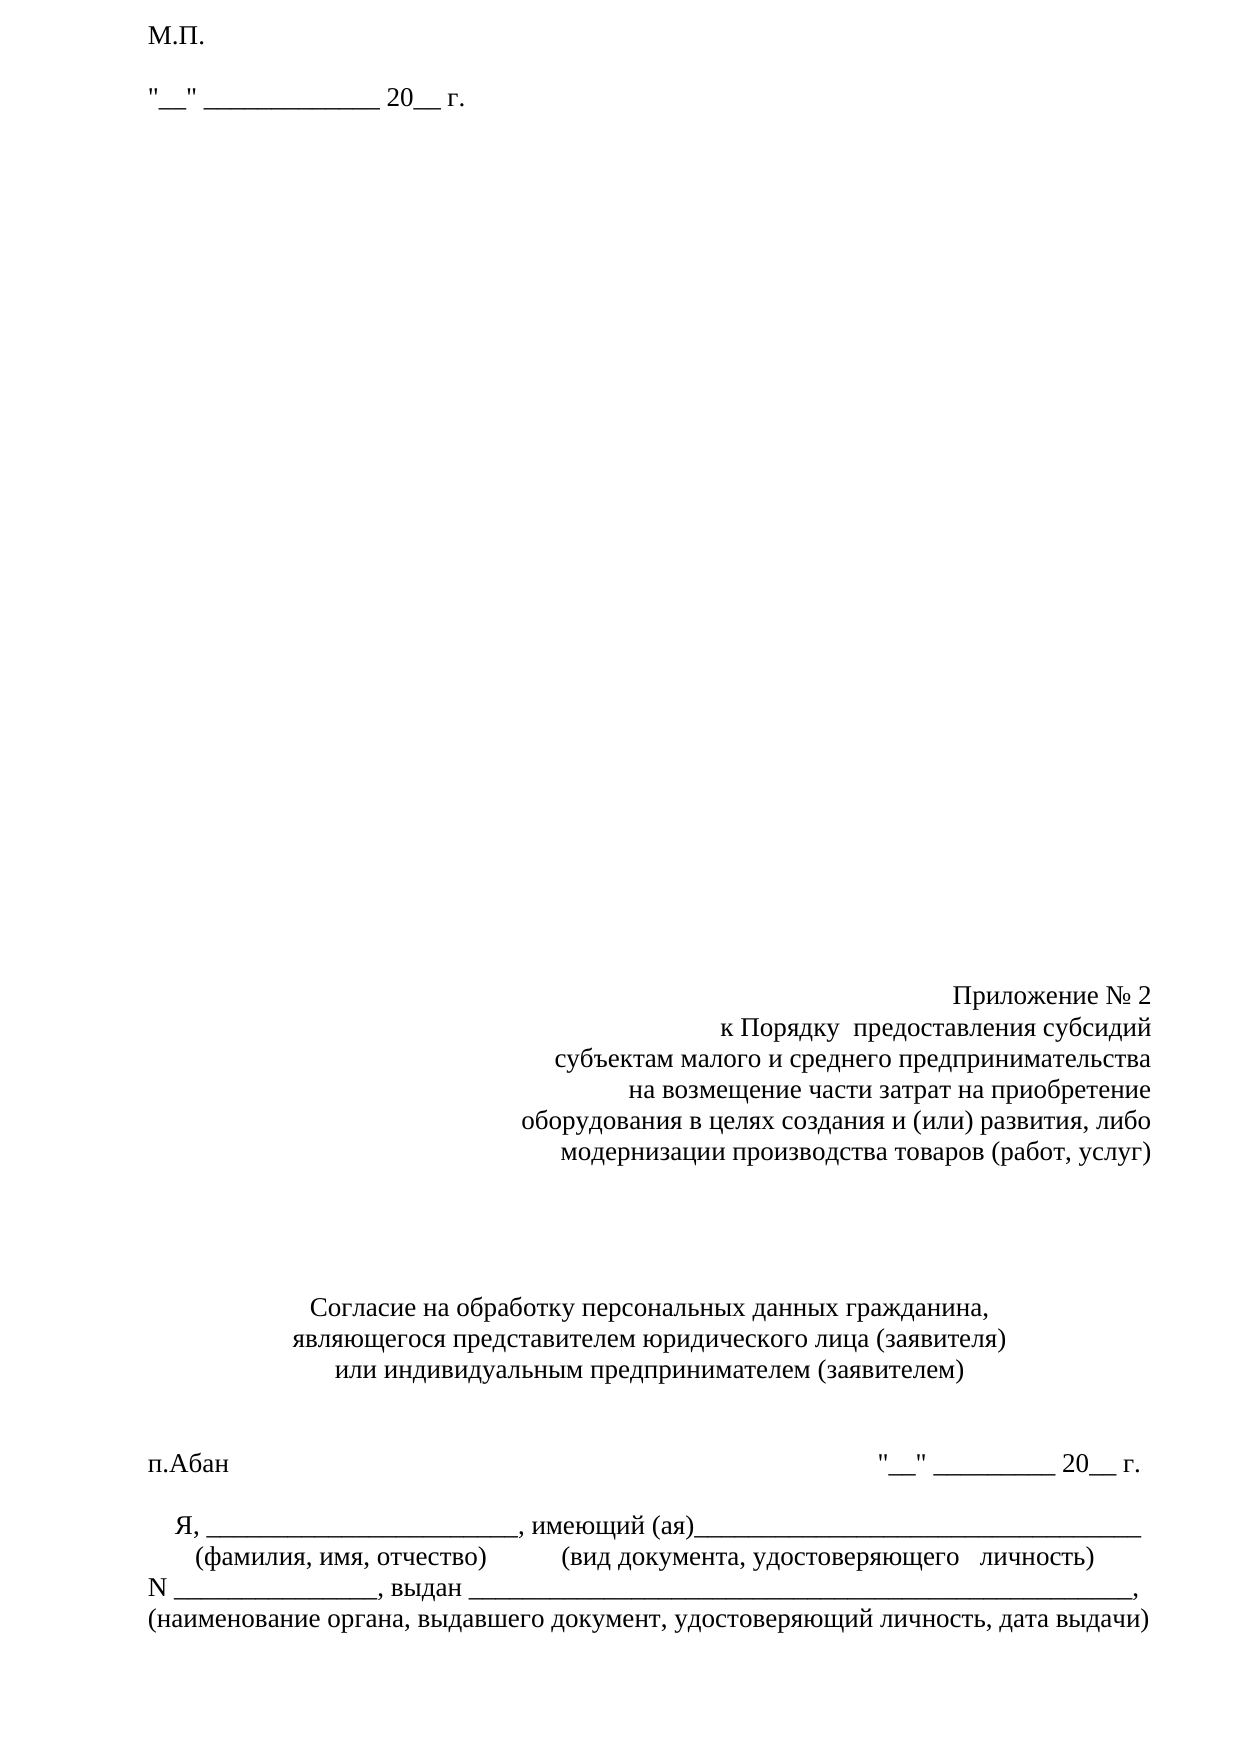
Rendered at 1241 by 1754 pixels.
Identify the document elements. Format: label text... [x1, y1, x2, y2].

text или индивидуальным предпринимателем (заявителем) [148, 1353, 1152, 1384]
text Согласие на обработку персональных данных гражданина, [148, 1291, 1152, 1322]
text Я, _______________________, имеющий (ая)_________________________________ [148, 1509, 1152, 1540]
text к Порядку предоставления субсидий [148, 1011, 1152, 1042]
text оборудования в целях создания и (или) развития, либо [148, 1104, 1152, 1135]
text (наименование органа, выдавшего документ, удостоверяющий личность, дата выдачи) [148, 1602, 1152, 1633]
text М.П. [148, 19, 1152, 50]
text (фамилия, имя, отчество) (вид документа, удостоверяющего личность) [148, 1540, 1152, 1571]
text Приложение № 2 [148, 979, 1152, 1011]
text N _______________, выдан _________________________________________________, [148, 1571, 1152, 1602]
text являющегося представителем юридического лица (заявителя) [148, 1322, 1152, 1353]
text п.Абан "__" _________ 20__ г. [148, 1447, 1152, 1478]
text модернизации производства товаров (работ, услуг) [148, 1135, 1152, 1166]
text на возмещение части затрат на приобретение [148, 1073, 1152, 1104]
text "__" _____________ 20__ г. [148, 81, 1152, 112]
text субъектам малого и среднего предпринимательства [148, 1042, 1152, 1073]
